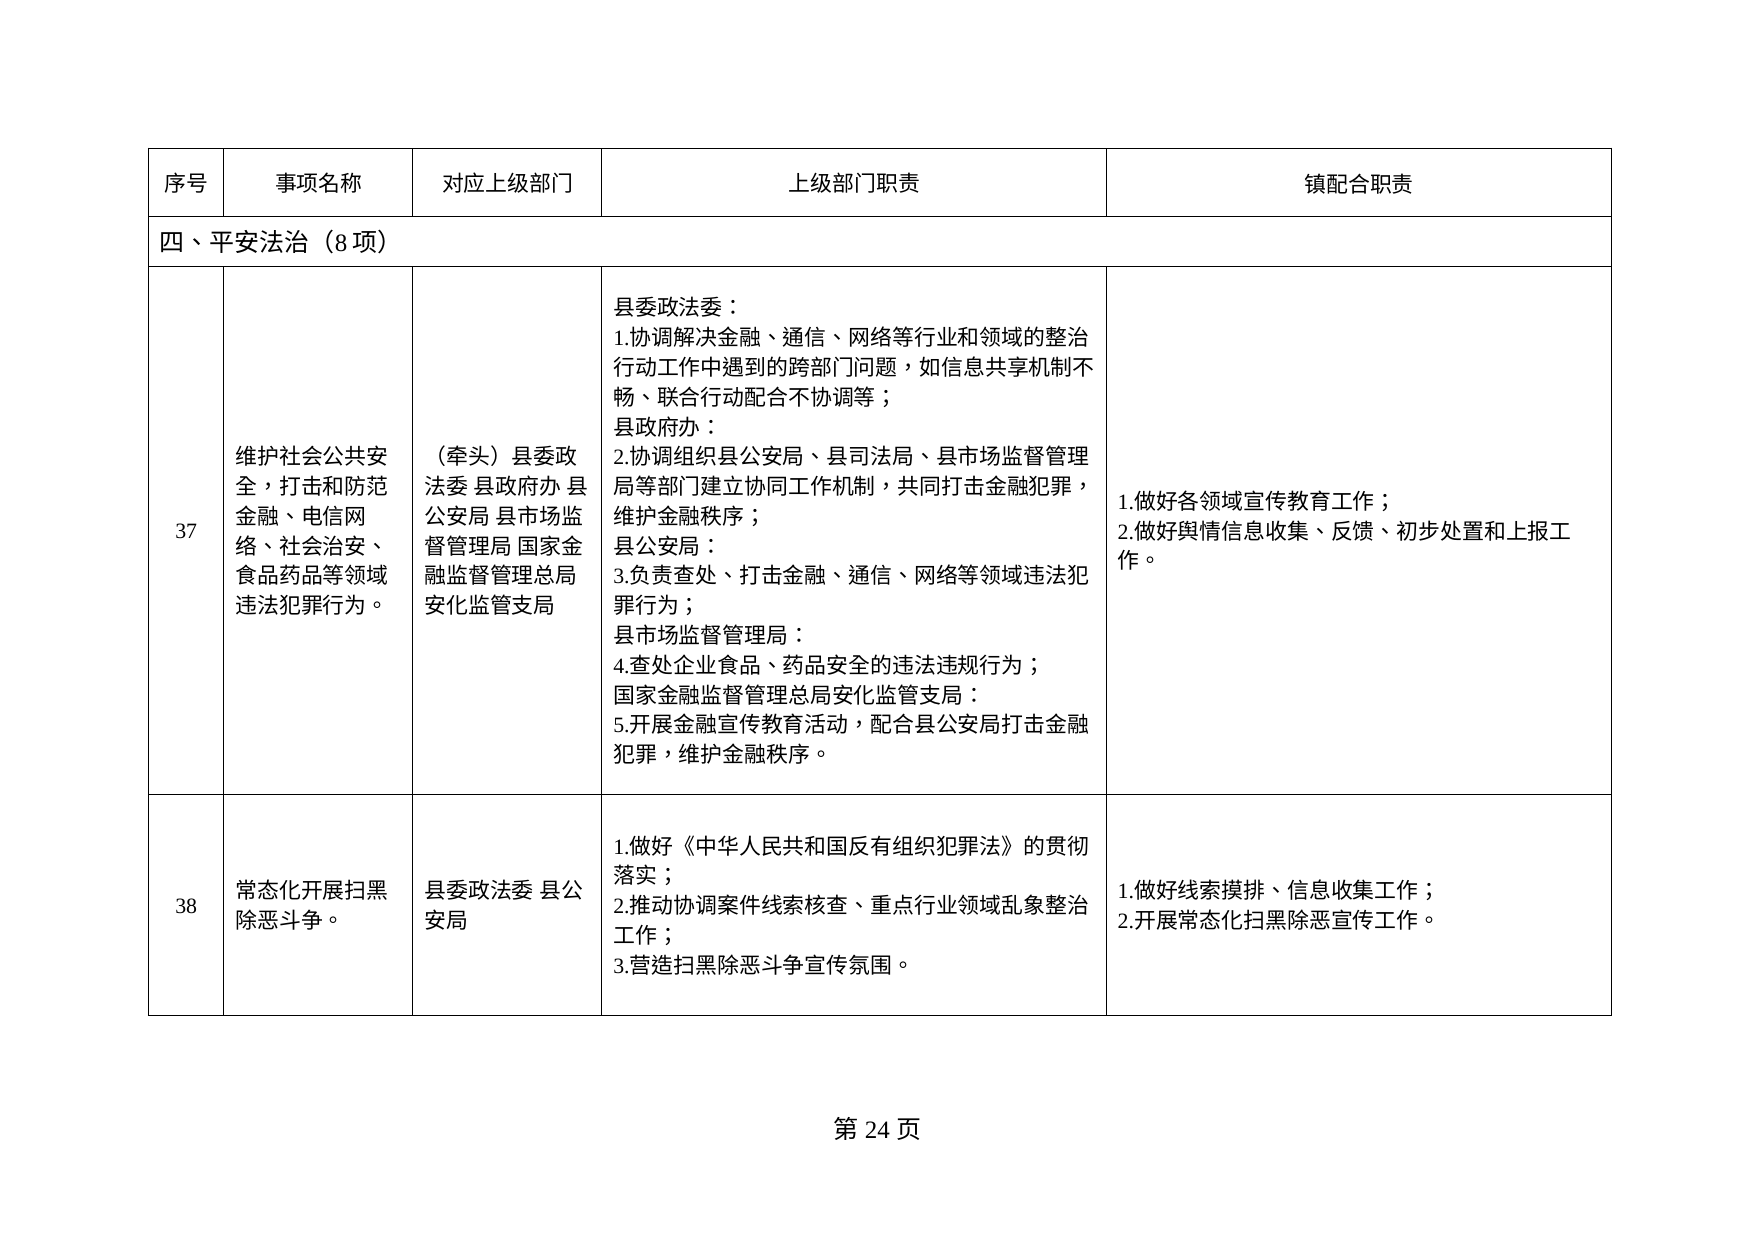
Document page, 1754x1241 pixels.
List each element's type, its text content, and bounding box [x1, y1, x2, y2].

table_cell 维护社会公共安全，打击和防范金融、电信网络、社会治安、食品药品等领域违法犯罪行为。 [224, 267, 412, 794]
table_cell 县委政法委： 1.协调解决金融、通信、网络等行业和领域的整治行动工作中遇到的跨部门问题，如信息共享机制不畅、联合行动配合不协调等； 县政府办： 2.协调组织县公安局、县司法局、县市场监督管理局等部门建立协同工作机制，共同打击金融犯罪，维护金融秩序； 县公安局： 3.负责查处、打击金融、通信、网络等领域违法犯罪行为； 县市场监督管理局： 4.查处企业食品、药品安全的违法违规行为； 国家金融监督管理总局安化监管支局： 5.开展金融宣传教育活动，配合县公安局打击金融犯罪，维护金融秩序。 [602, 267, 1106, 794]
table_cell 37 [149, 267, 223, 794]
table_header 序号 [149, 149, 223, 216]
table_cell （牵头）县委政法委 县政府办 县公安局 县市场监督管理局 国家金融监督管理总局安化监管支局 [413, 267, 601, 794]
table_cell 县委政法委 县公安局 [413, 795, 601, 1015]
table_header 上级部门职责 [602, 149, 1106, 216]
table_cell 1.做好《中华人民共和国反有组织犯罪法》的贯彻落实； 2.推动协调案件线索核查、重点行业领域乱象整治工作； 3.营造扫黑除恶斗争宣传氛围。 [602, 795, 1106, 1015]
table_cell 38 [149, 795, 223, 1015]
table_cell 常态化开展扫黑除恶斗争。 [224, 795, 412, 1015]
table_cell 1.做好线索摸排、信息收集工作； 2.开展常态化扫黑除恶宣传工作。 [1107, 795, 1611, 1015]
table_header 对应上级部门 [413, 149, 601, 216]
table_header 镇配合职责 [1107, 149, 1611, 216]
table_cell 1.做好各领域宣传教育工作； 2.做好舆情信息收集、反馈、初步处置和上报工作。 [1107, 267, 1611, 794]
table_header 事项名称 [224, 149, 412, 216]
table_cell 四、平安法治（8项） [149, 217, 1611, 266]
